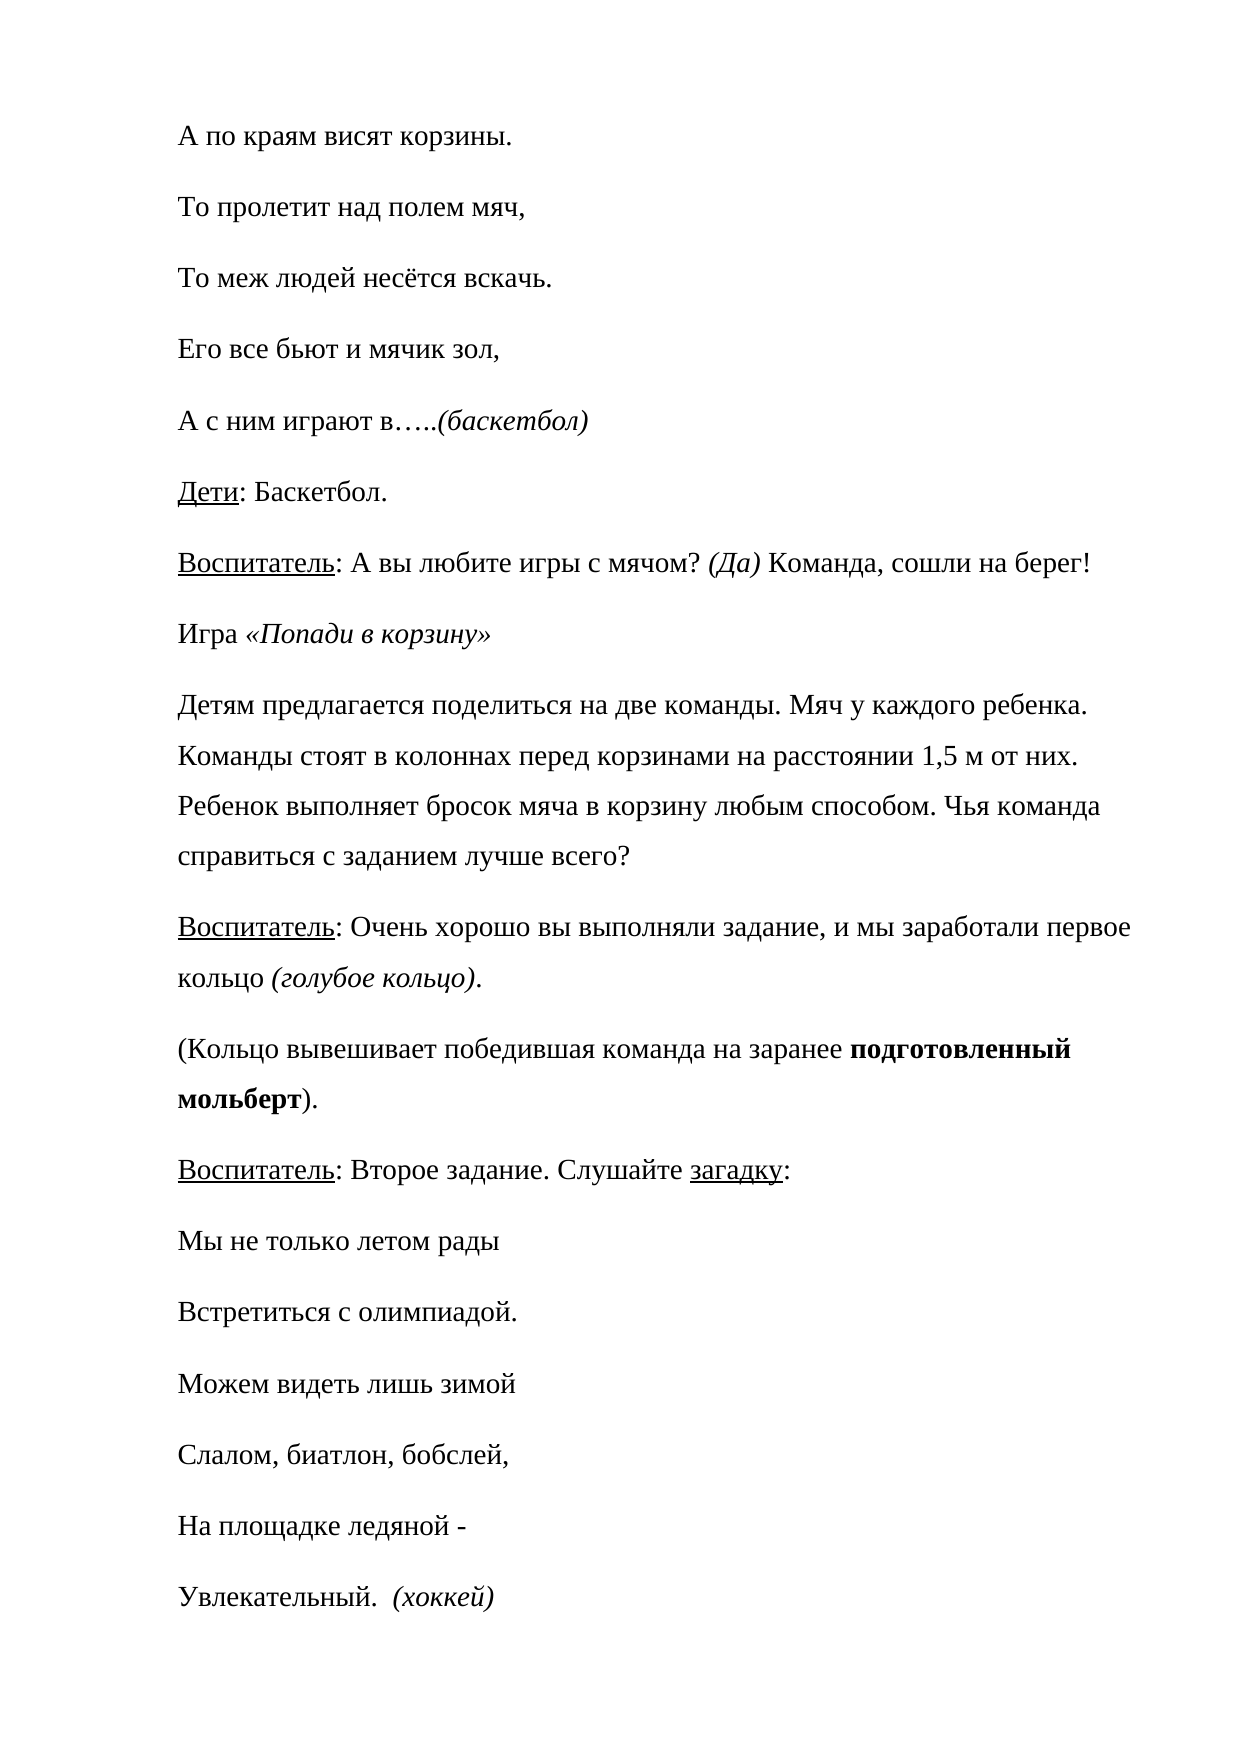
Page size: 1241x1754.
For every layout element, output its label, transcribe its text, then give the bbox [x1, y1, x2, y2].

text Дети: Баскетбол. [177, 474, 1152, 507]
text (Кольцо вывешивает победившая команда на заранее подготовленный мольберт). [177, 1031, 1152, 1115]
text Увлекательный. (хоккей) [177, 1579, 1152, 1613]
text То пролетит над полем мяч, [177, 189, 1152, 223]
text А с ним играют в…..(баскетбол) [177, 403, 1152, 436]
text На площадке ледяной - [177, 1508, 1152, 1542]
text Встретиться с олимпиадой. [177, 1294, 1152, 1328]
text Воспитатель: Второе задание. Слушайте загадку: [177, 1152, 1152, 1186]
text Слалом, биатлон, бобслей, [177, 1437, 1152, 1470]
text А по краям висят корзины. [177, 118, 1152, 152]
text Детям предлагается поделиться на две команды. Мяч у каждого ребенка. Команды стоят в колоннах перед корзинами на расстоянии 1,5 м от них. Ребенок выполняет бросок мяча в корзину любым способом. Чья команда справиться с заданием лучше всего? [177, 687, 1152, 872]
text Можем видеть лишь зимой [177, 1366, 1152, 1399]
text Мы не только летом рады [177, 1223, 1152, 1257]
text То меж людей несётся вскачь. [177, 260, 1152, 294]
text Воспитатель: А вы любите игры с мячом? (Да) Команда, сошли на берег! [177, 545, 1152, 578]
text Игра «Попади в корзину» [177, 616, 1152, 650]
text Его все бьют и мячик зол, [177, 332, 1152, 365]
text Воспитатель: Очень хорошо вы выполняли задание, и мы заработали первое кольцо (голубое кольцо). [177, 909, 1152, 993]
